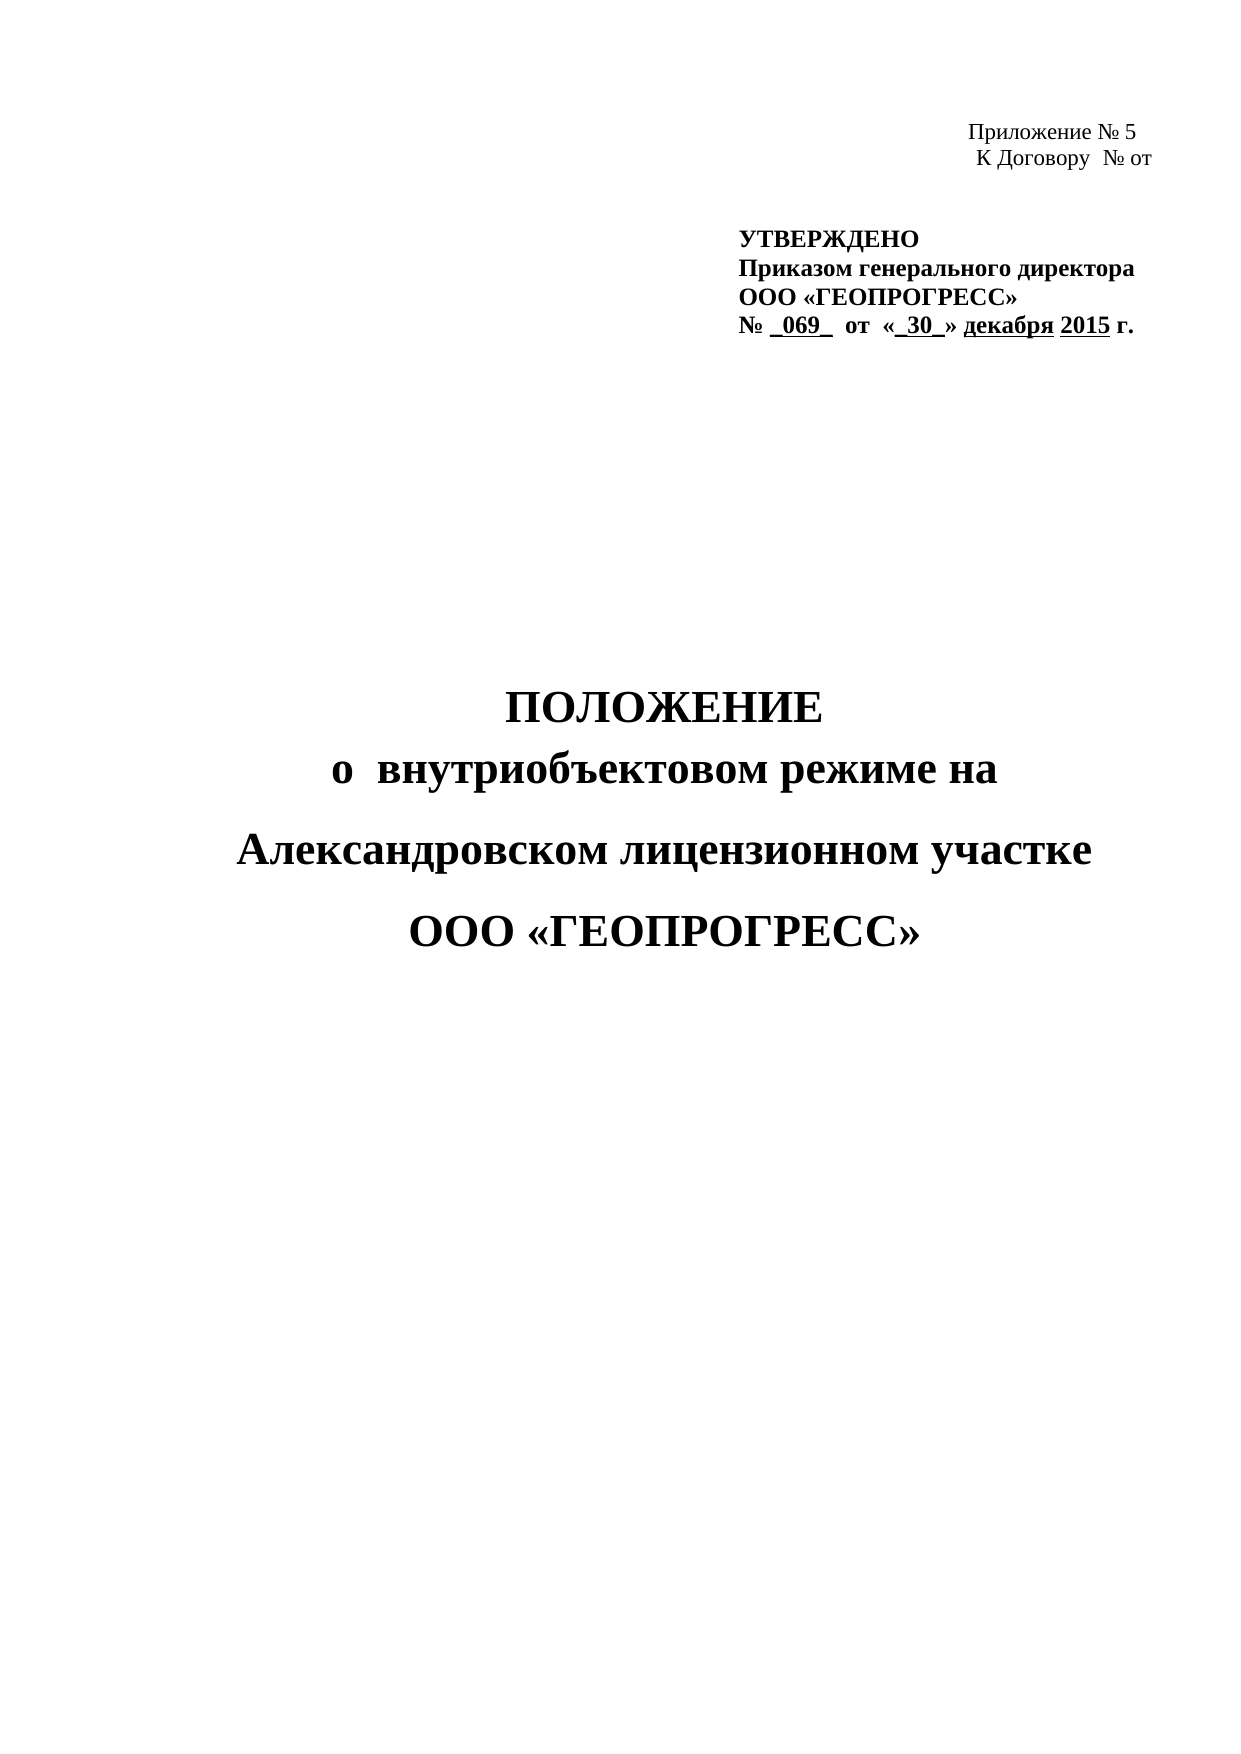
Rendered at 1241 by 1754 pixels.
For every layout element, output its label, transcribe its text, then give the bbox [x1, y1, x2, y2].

text ПОЛОЖЕНИЕ о внутриобъектовом режиме на [177, 680, 1152, 793]
text Приложение № 5 [177, 118, 1152, 144]
text УТВЕРЖДЕНО [738, 224, 1152, 253]
text Александровском лицензионном участке [177, 822, 1152, 874]
text ООО «ГЕОПРОГРЕСС» [177, 903, 1152, 956]
text ООО «ГЕОПРОГРЕСС» [738, 282, 1152, 311]
text № _069_ от «_30_» декабря 2015 г. [738, 311, 1152, 339]
text Приказом генерального директора [738, 253, 1152, 282]
text К Договору № от [177, 144, 1152, 171]
